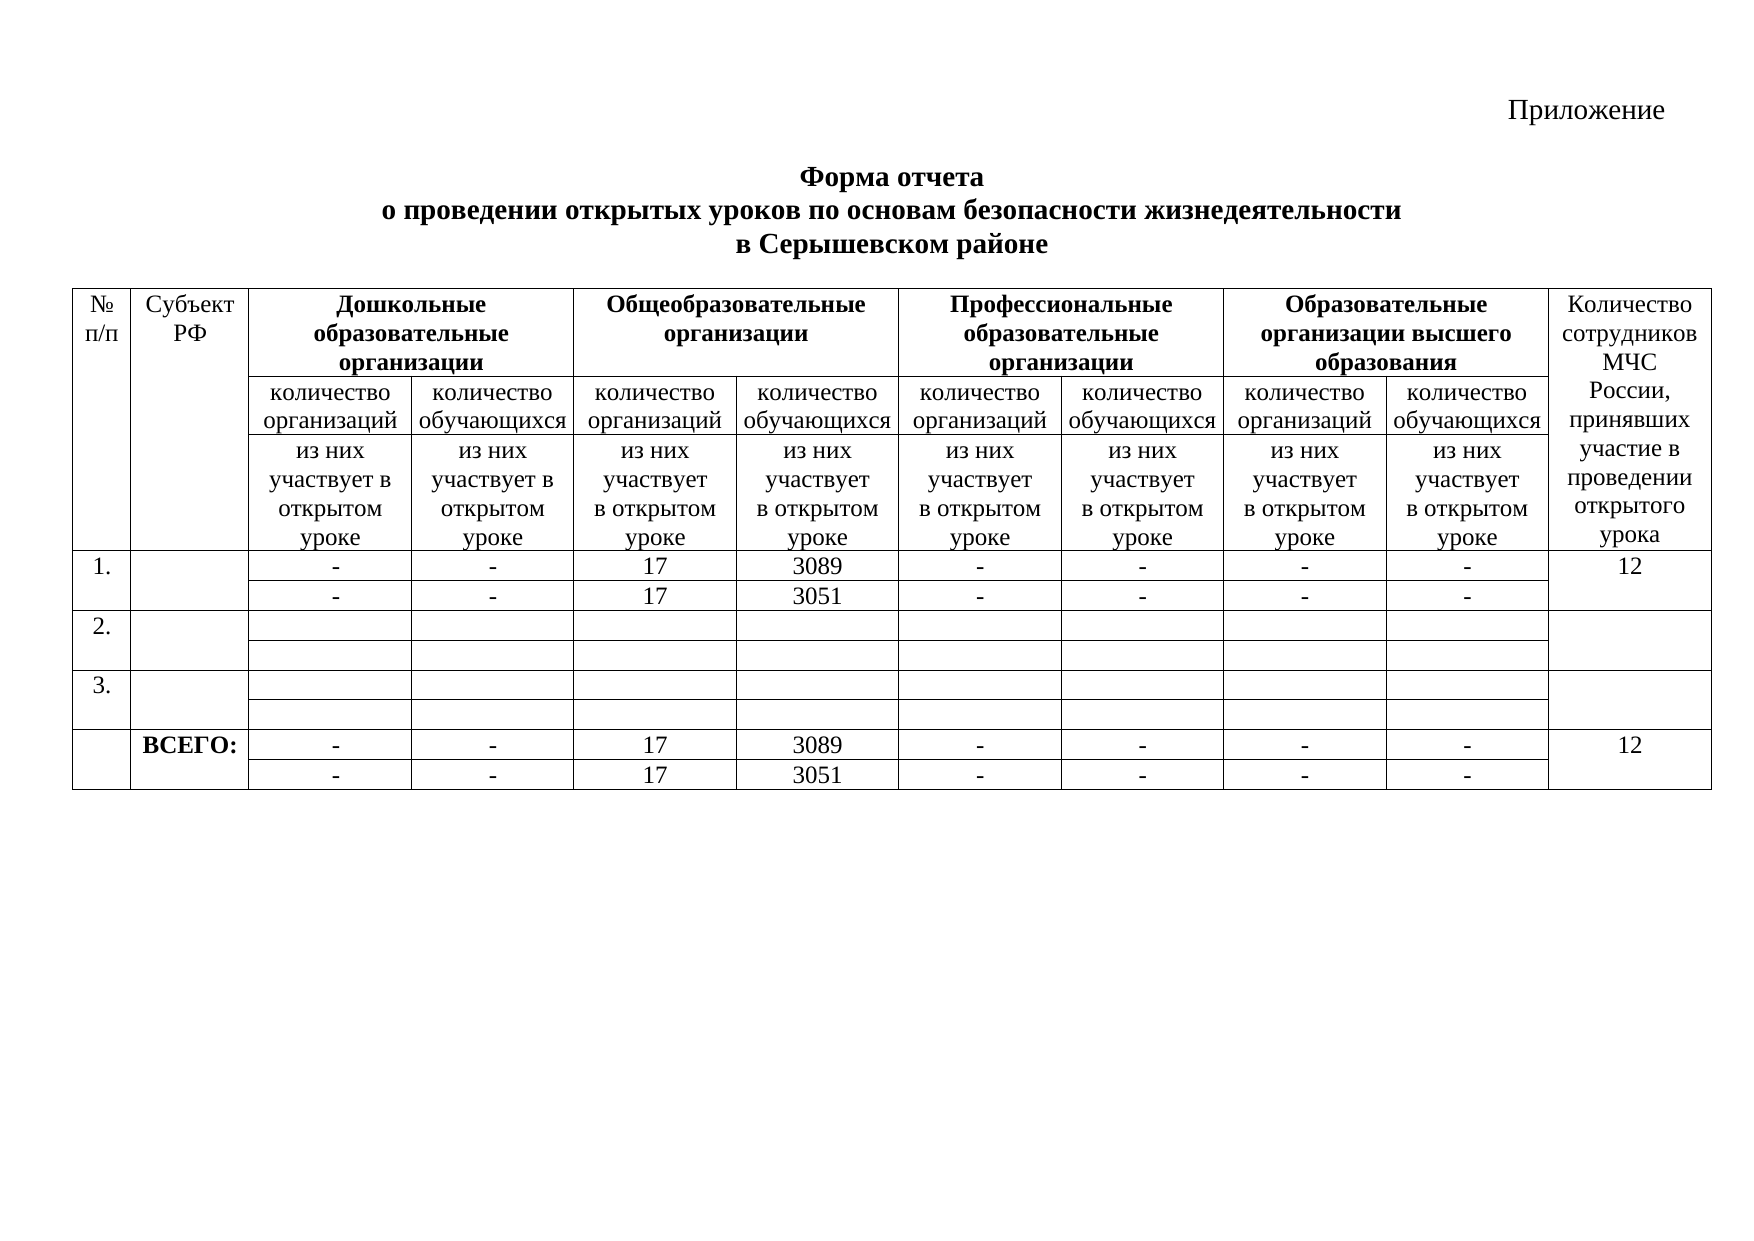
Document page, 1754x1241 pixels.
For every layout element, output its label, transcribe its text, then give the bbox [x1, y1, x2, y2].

table_cell 3051 [737, 760, 898, 789]
table_cell [412, 611, 573, 640]
table_cell - [412, 551, 573, 580]
text Приложение [118, 92, 1665, 125]
table_cell 12 [1549, 551, 1711, 610]
table_header Профессиональные образовательные организации [899, 289, 1223, 376]
table_cell [737, 641, 898, 669]
table_cell [574, 671, 736, 699]
text в Серышевском районе [118, 226, 1665, 259]
table_cell количество организаций [574, 377, 736, 434]
table_cell [1387, 641, 1548, 669]
table_header Дошкольные образовательные организации [249, 289, 573, 376]
table_cell из них участвует в открытом уроке [1224, 435, 1386, 550]
table_cell [1062, 700, 1223, 729]
table_cell [412, 700, 573, 729]
table_cell - [1387, 551, 1548, 580]
table_cell количество обучающихся [1387, 377, 1548, 434]
table_cell из них участвует в открытом уроке [412, 435, 573, 550]
table_cell - [899, 730, 1061, 759]
table_cell [899, 641, 1061, 669]
table_cell - [249, 730, 411, 759]
table_cell количество обучающихся [737, 377, 898, 434]
table_cell 2. [73, 611, 130, 669]
table_header № п/п [73, 289, 130, 550]
table_cell [1062, 671, 1223, 699]
table_cell [1387, 671, 1548, 699]
table_cell из них участвует в открытом уроке [1387, 435, 1548, 550]
text о проведении открытых уроков по основам безопасности жизнедеятельности [118, 192, 1665, 226]
table_cell [131, 671, 248, 729]
table_cell [574, 641, 736, 669]
table_cell - [1062, 730, 1223, 759]
table_cell 17 [574, 760, 736, 789]
table_cell [249, 611, 411, 640]
table_cell [737, 671, 898, 699]
table_header Субъект РФ [131, 289, 248, 550]
table_cell [249, 671, 411, 699]
table_cell из них участвует в открытом уроке [574, 435, 736, 550]
table_cell [1224, 671, 1386, 699]
table_cell 17 [574, 730, 736, 759]
table_cell - [1224, 551, 1386, 580]
table_cell [412, 671, 573, 699]
table_cell 17 [574, 581, 736, 610]
table_cell [1549, 611, 1711, 669]
table_cell - [412, 581, 573, 610]
table_cell - [899, 581, 1061, 610]
table_cell количество обучающихся [412, 377, 573, 434]
table_cell [1387, 611, 1548, 640]
table_cell [131, 611, 248, 669]
table_cell [412, 641, 573, 669]
table_cell - [1387, 730, 1548, 759]
table_cell из них участвует в открытом уроке [899, 435, 1061, 550]
table_cell [131, 551, 248, 610]
table_cell [249, 700, 411, 729]
table_cell [899, 671, 1061, 699]
table_cell из них участвует в открытом уроке [249, 435, 411, 550]
table_cell количество обучающихся [1062, 377, 1223, 434]
table_cell [249, 641, 411, 669]
table_cell 3089 [737, 730, 898, 759]
table_cell [737, 700, 898, 729]
table_cell [574, 700, 736, 729]
table_cell количество организаций [899, 377, 1061, 434]
table_cell [1062, 641, 1223, 669]
table_header Общеобразовательные организации [574, 289, 898, 376]
table_cell 3089 [737, 551, 898, 580]
table_cell количество организаций [249, 377, 411, 434]
table_cell - [412, 730, 573, 759]
table_cell [1224, 641, 1386, 669]
table_header Образовательные организации высшего образования [1224, 289, 1548, 376]
table_cell количество организаций [1224, 377, 1386, 434]
table_cell [1062, 611, 1223, 640]
table_cell [1224, 700, 1386, 729]
table_cell из них участвует в открытом уроке [1062, 435, 1223, 550]
table_cell [899, 700, 1061, 729]
table_cell 3051 [737, 581, 898, 610]
table_cell 1. [73, 551, 130, 610]
table_cell - [249, 581, 411, 610]
table_cell - [1224, 581, 1386, 610]
table_cell - [899, 760, 1061, 789]
table_cell ВСЕГО: [131, 730, 248, 789]
table_cell 3. [73, 671, 130, 729]
table_cell - [1062, 581, 1223, 610]
table_cell [899, 611, 1061, 640]
table_cell - [1062, 760, 1223, 789]
table_cell 17 [574, 551, 736, 580]
table_cell [737, 611, 898, 640]
table_cell [1549, 671, 1711, 729]
text Форма отчета [118, 159, 1665, 192]
table_cell [73, 730, 130, 789]
table_cell - [1387, 581, 1548, 610]
table_header Количество сотрудников МЧС России, принявших участие в проведении открытого урока [1549, 289, 1711, 550]
table_cell 12 [1549, 730, 1711, 789]
table_cell [1224, 611, 1386, 640]
table_cell - [1224, 730, 1386, 759]
table_cell [1387, 700, 1548, 729]
table_cell - [249, 551, 411, 580]
table_cell из них участвует в открытом уроке [737, 435, 898, 550]
table_cell [574, 611, 736, 640]
table_cell - [1224, 760, 1386, 789]
table_cell - [899, 551, 1061, 580]
table_cell - [412, 760, 573, 789]
table_cell - [1387, 760, 1548, 789]
table_cell - [1062, 551, 1223, 580]
table_cell - [249, 760, 411, 789]
